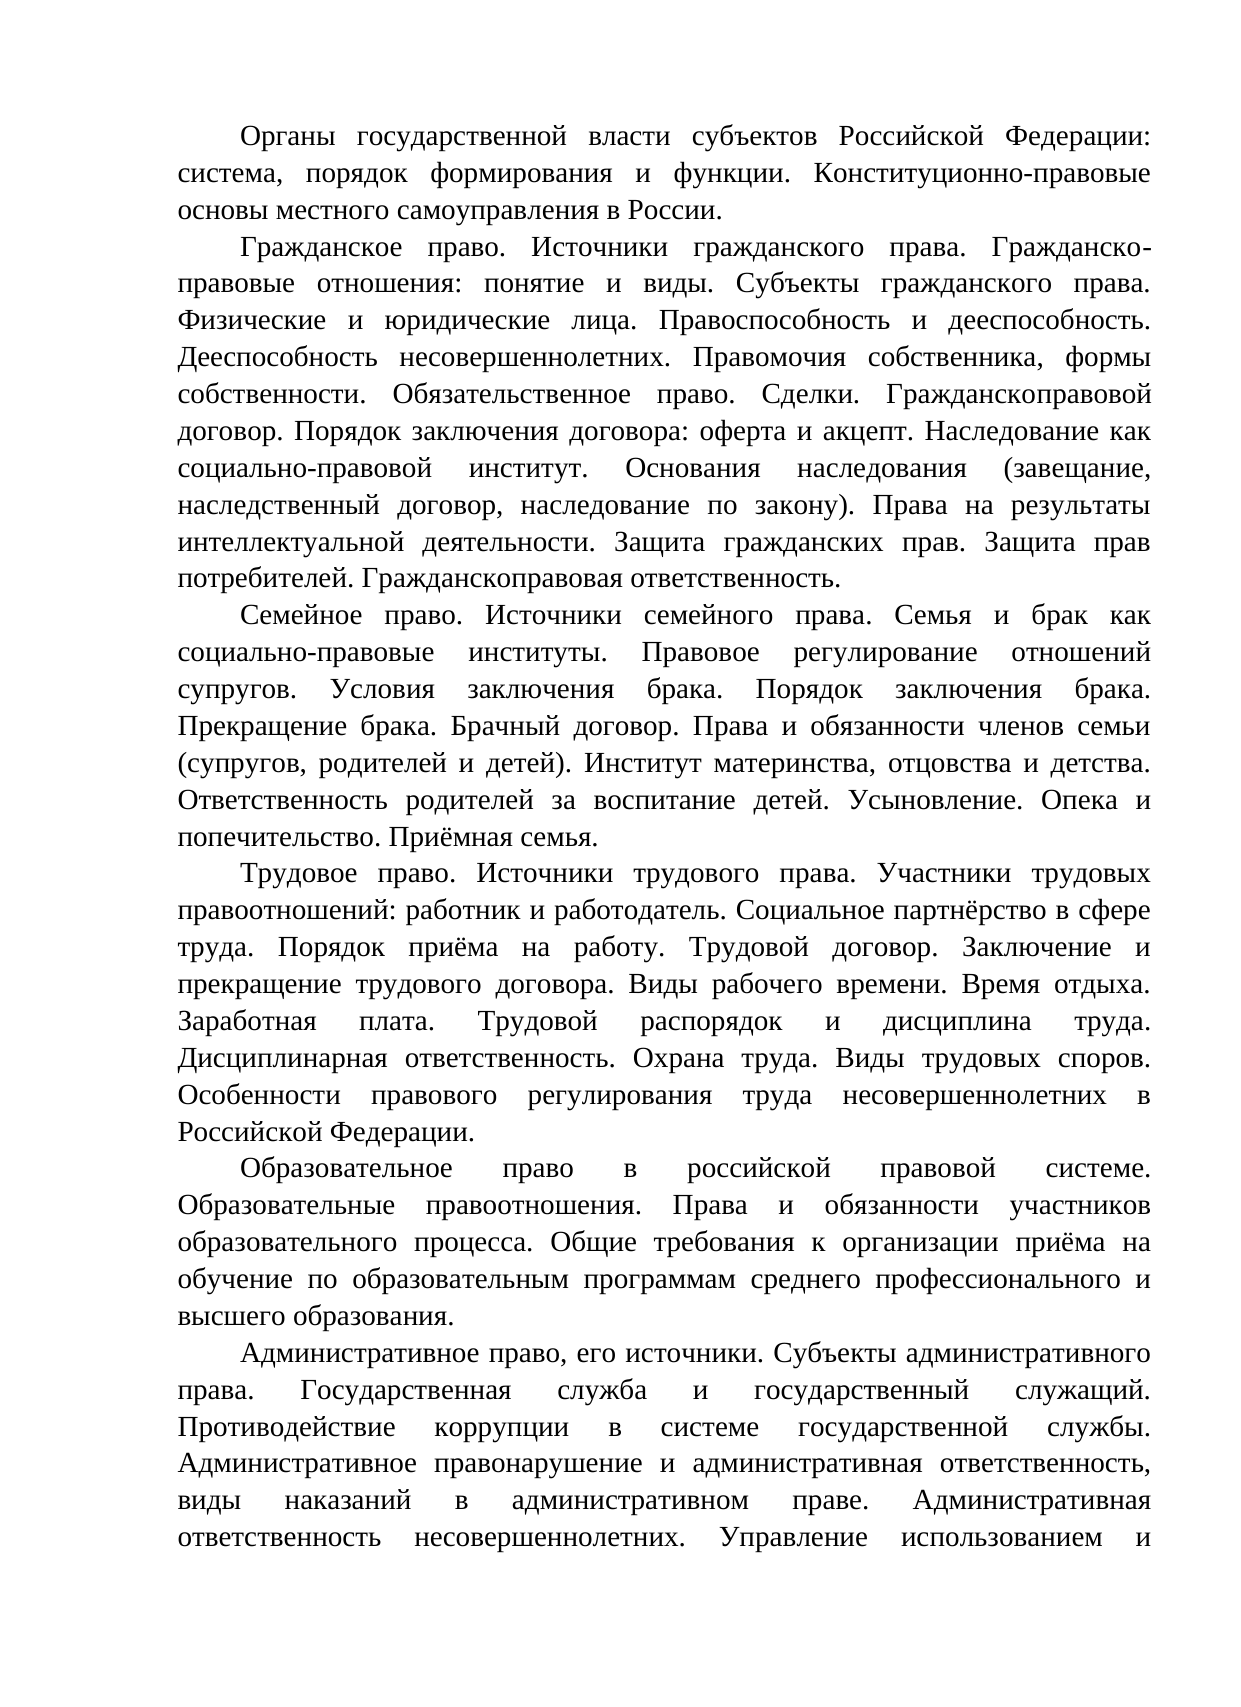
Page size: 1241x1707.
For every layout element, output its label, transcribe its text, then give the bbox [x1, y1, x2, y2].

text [177, 1335, 1152, 1553]
text Образовательное право в российской правовой системе. Образовательные правоотношения. Права и обязанности участников образовательного процесса. Общие требования к организации приёма на обучение по образовательным программам среднего профессионального и высшего образования. [177, 1151, 1152, 1332]
text Трудовое право. Источники трудового права. Участники трудовых правоотношений: работник и работодатель. Социальное партнёрство в сфере труда. Порядок приёма на работу. Трудовой договор. Заключение и прекращение трудового договора. Виды рабочего времени. Время отдыха. Заработная плата. Трудовой распорядок и дисциплина труда. Дисциплинарная ответственность. Охрана труда. Виды трудовых споров. Особенности правового регулирования труда несовершеннолетних в Российской Федерации. [177, 856, 1152, 1147]
text Органы государственной власти субъектов Российской Федерации: система, порядок формирования и функции. Конституционно-правовые основы местного самоуправления в России. [177, 118, 1152, 225]
text Гражданское право. Источники гражданского права. Гражданско­правовые отношения: понятие и виды. Субъекты гражданского права. Физические и юридические лица. Правоспособность и дееспособность. Дееспособность несовершеннолетних. Правомочия собственника, формы собственности. Обязательственное право. Сделки. Гражданско­правовой договор. Порядок заключения договора: оферта и акцепт. Наследование как социально-правовой институт. Основания наследования (завещание, наследственный договор, наследование по закону). Права на результаты интеллектуальной деятельности. Защита гражданских прав. Защита прав потребителей. Гражданско­правовая ответственность. [177, 229, 1152, 594]
text Семейное право. Источники семейного права. Семья и брак как социально-правовые институты. Правовое регулирование отношений супругов. Условия заключения брака. Порядок заключения брака. Прекращение брака. Брачный договор. Права и обязанности членов семьи (супругов, родителей и детей). Институт материнства, отцовства и детства. Ответственность родителей за воспитание детей. Усыновление. Опека и попечительство. Приёмная семья. [177, 597, 1152, 852]
